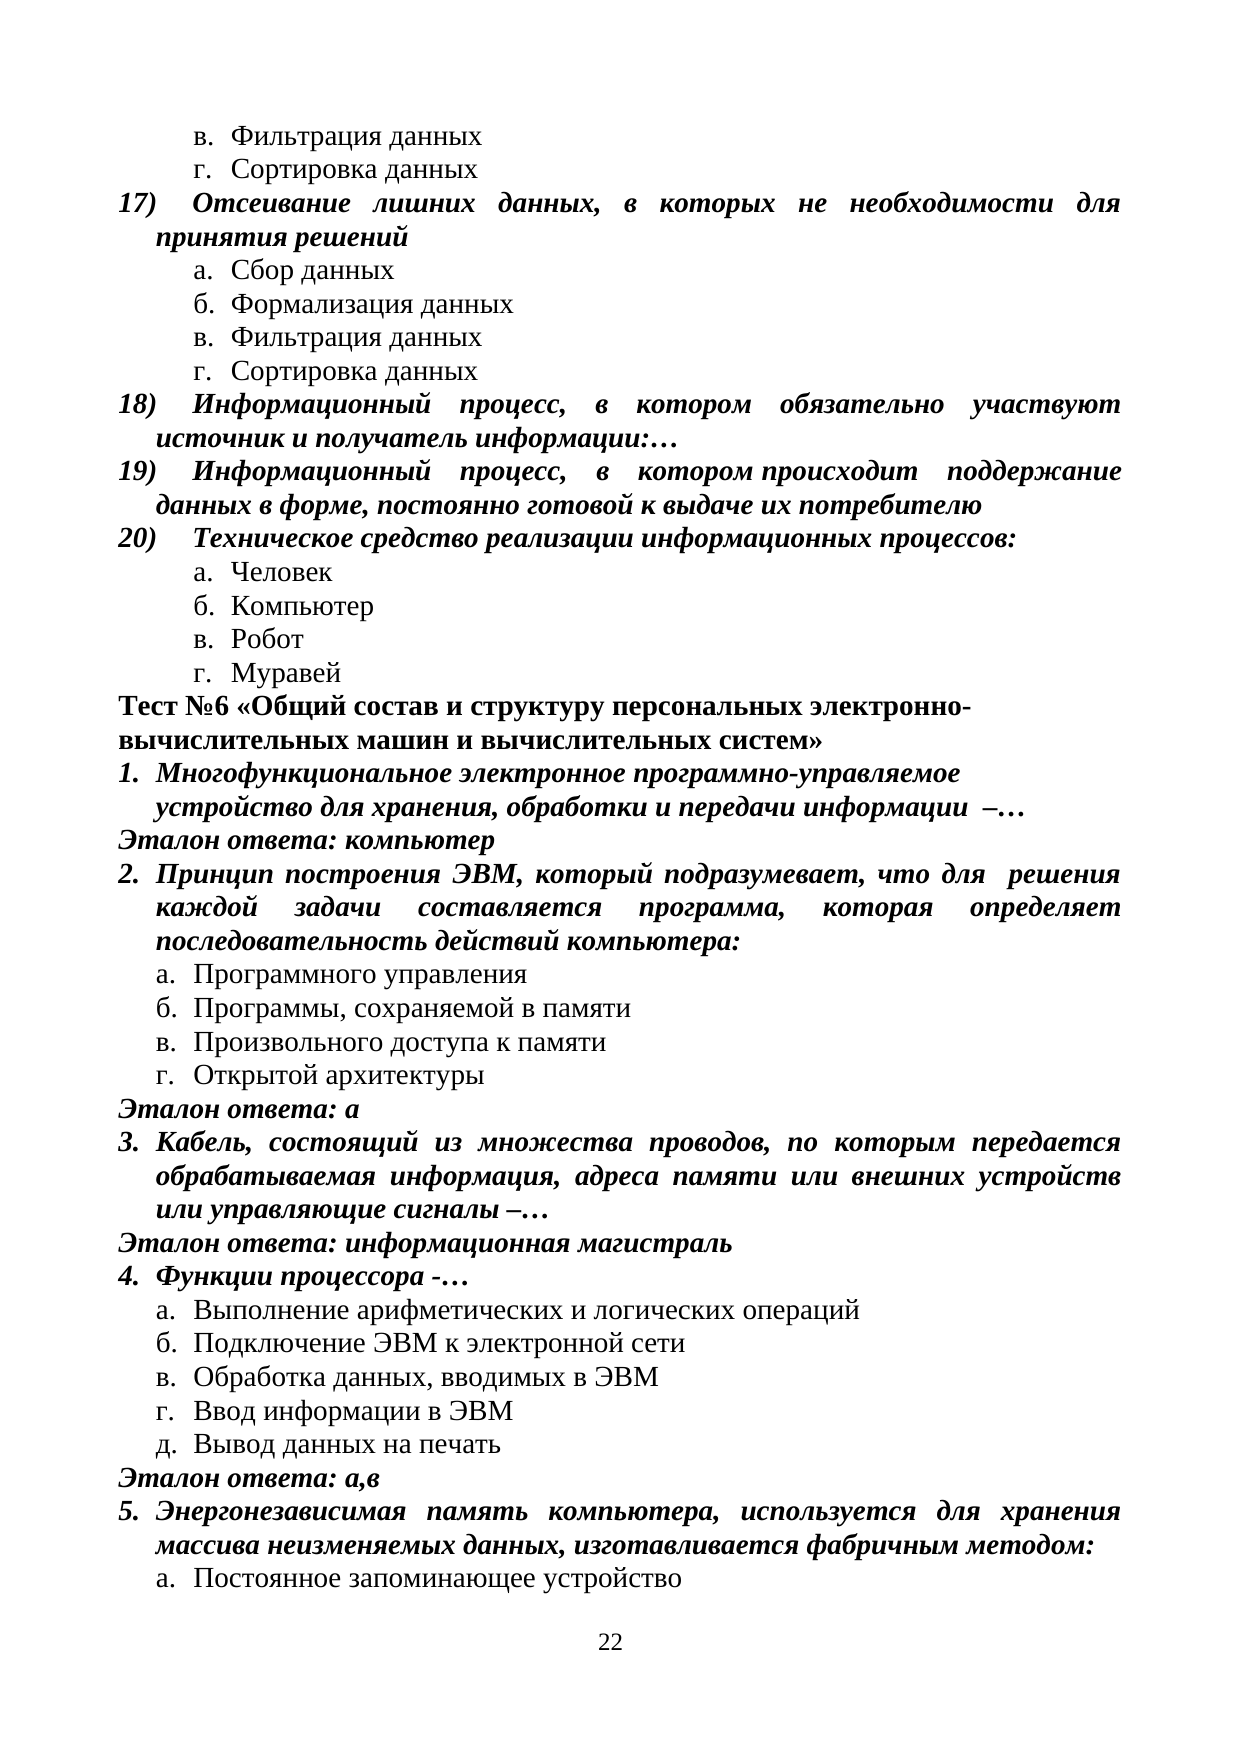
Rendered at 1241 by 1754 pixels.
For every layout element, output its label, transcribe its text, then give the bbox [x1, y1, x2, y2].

text Тест №6 «Общий состав и структуру персональных электронно-вычислительных машин и вычислительных систем» [118, 688, 1122, 755]
list Ввод информации в ЭВМ [156, 1393, 1122, 1426]
list Произвольного доступа к памяти [156, 1024, 1122, 1057]
list Выполнение арифметических и логических операций [156, 1292, 1122, 1326]
list Техническое средство реализации информационных процессов: [118, 521, 1122, 554]
text Эталон ответа: компьютер [118, 822, 1122, 856]
list Информационный процесс, в котором обязательно участвуют источник и получатель информации:… [118, 386, 1122, 453]
list Муравей [193, 655, 1122, 688]
list Открытой архитектуры [156, 1057, 1122, 1091]
list Программы, сохраняемой в памяти [156, 990, 1122, 1024]
list Функции процессора -… [118, 1258, 1122, 1292]
text Эталон ответа: а [118, 1091, 1122, 1124]
list Принцип построения ЭВМ, который подразумевает, что для решения каждой задачи составляется программа, которая определяет последовательность действий компьютера: [118, 856, 1122, 957]
list Формализация данных [193, 286, 1122, 319]
list Кабель, состоящий из множества проводов, по которым передается обрабатываемая информация, адреса памяти или внешних устройств или управляющие сигналы –… [118, 1124, 1122, 1225]
list Человек [193, 554, 1122, 588]
list Подключение ЭВМ к электронной сети [156, 1326, 1122, 1359]
list Сортировка данных [193, 353, 1122, 386]
list Сортировка данных [193, 152, 1122, 185]
text Эталон ответа: информационная магистраль [118, 1225, 1122, 1258]
text Эталон ответа: а,в [118, 1460, 1122, 1493]
list Компьютер [193, 588, 1122, 621]
list Обработка данных, вводимых в ЭВМ [156, 1359, 1122, 1393]
list Энергонезависимая память компьютера, используется для хранения массива неизменяемых данных, изготавливается фабричным методом: [118, 1493, 1122, 1560]
list Фильтрация данных [193, 319, 1122, 353]
list Программного управления [156, 957, 1122, 990]
list Многофункциональное электронное программно-управляемое устройство для хранения, обработки и передачи информации –… [118, 755, 1122, 822]
list Сбор данных [193, 252, 1122, 286]
list Постоянное запоминающее устройство [156, 1560, 1122, 1594]
list Отсеивание лишних данных, в которых не необходимости для принятия решений [118, 185, 1122, 252]
list Фильтрация данных [193, 118, 1122, 152]
list Вывод данных на печать [156, 1426, 1122, 1460]
list Робот [193, 621, 1122, 655]
list Информационный процесс, в котором происходит поддержание данных в форме, постоянно готовой к выдаче их потребителю [118, 453, 1122, 521]
